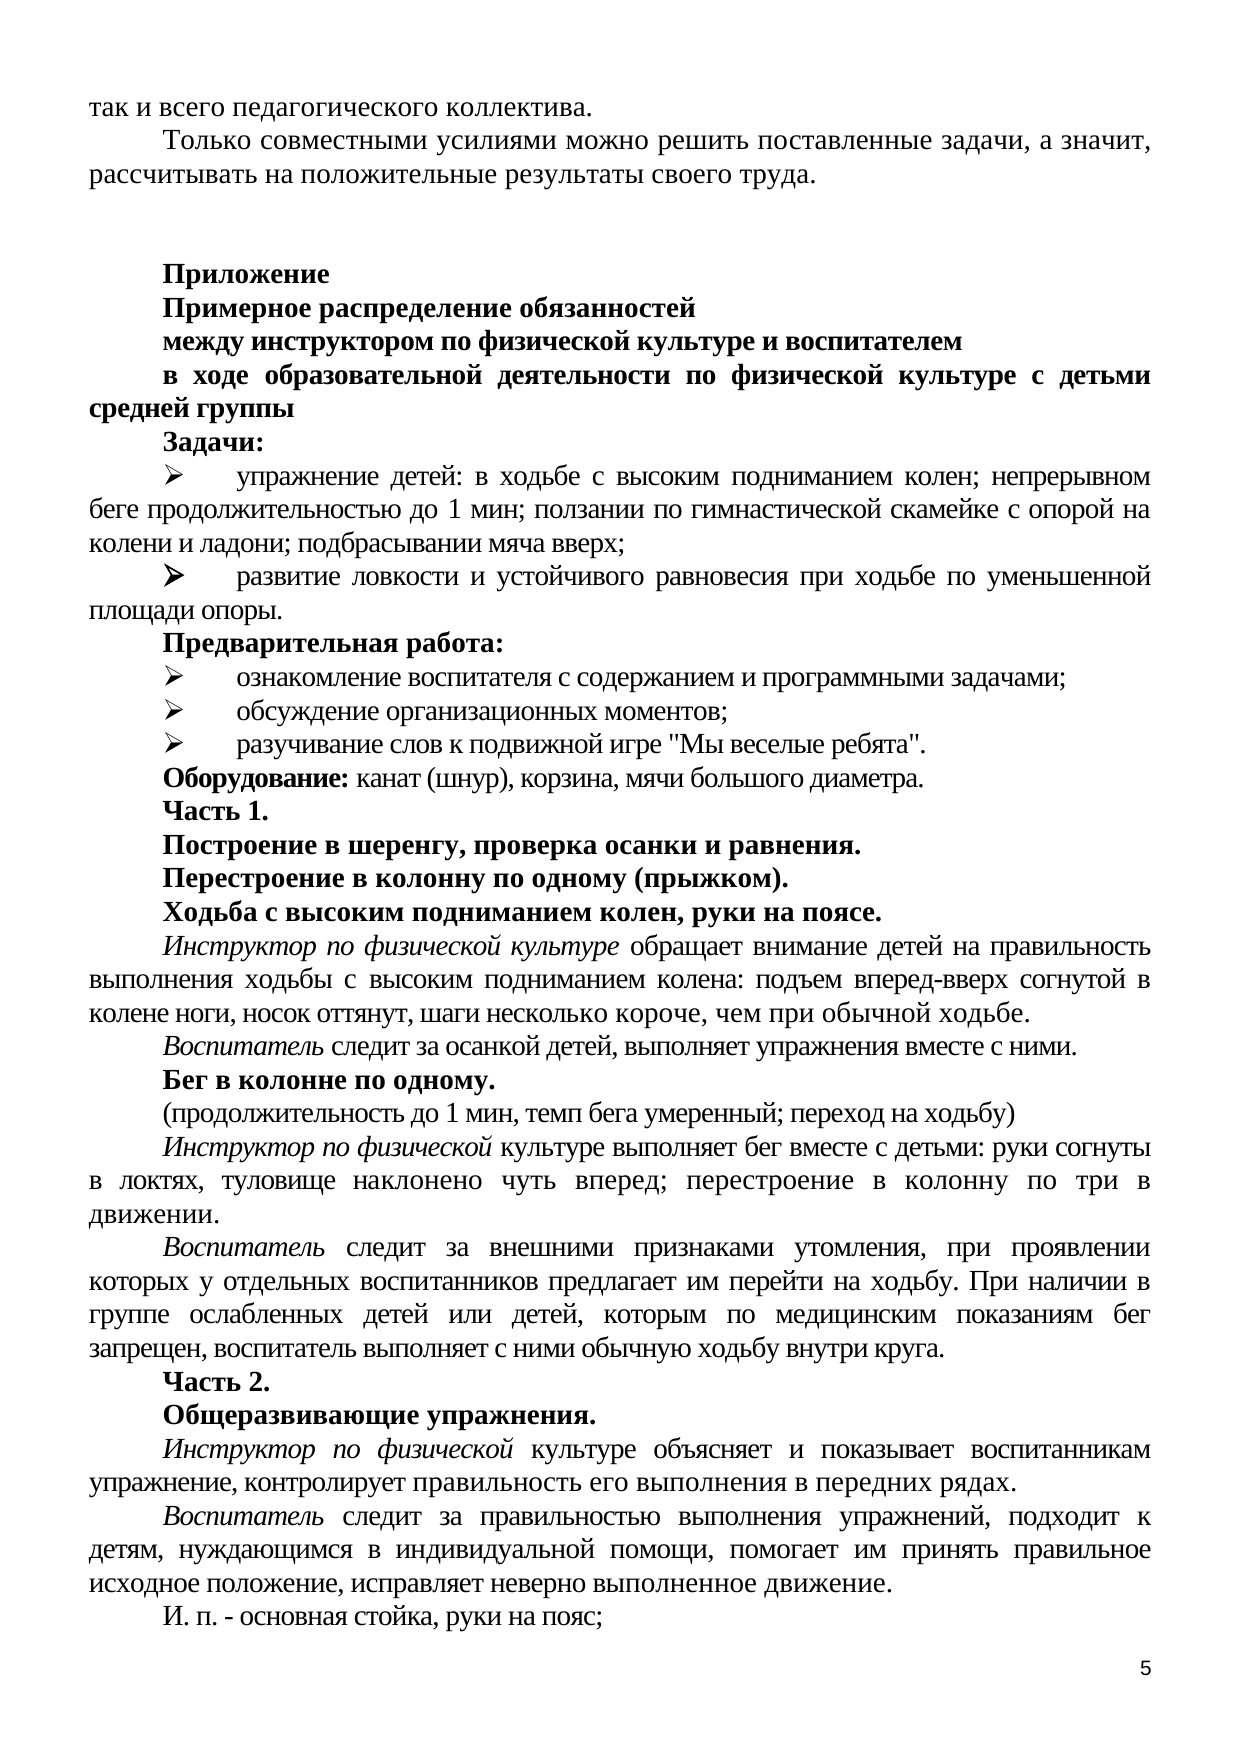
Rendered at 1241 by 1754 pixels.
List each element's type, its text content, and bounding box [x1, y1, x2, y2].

text Часть 2. [89, 1364, 1152, 1397]
text Задачи: [89, 424, 1152, 458]
text Воспитатель следит за правильностью выполнения упражнений, подходит к детям, нуждающимся в индивидуальной помощи, помогает им принять правильное исходное положение, исправляет неверно выполненное движение. [89, 1498, 1152, 1598]
text Часть 1. [89, 793, 1152, 827]
text Общеразвивающие упражнения. [89, 1397, 1152, 1431]
text Воспитатель следит за внешними признаками утомления, при проявлении которых у отдельных воспитанников предлагает им перейти на ходьбу. При наличии в группе ослабленных детей или детей, которым по медицинским показаниям бег запрещен, воспитатель выполняет с ними обычную ходьбу внутри круга. [89, 1229, 1152, 1364]
list развитие ловкости и устойчивого равновесия при ходьбе по уменьшенной площади опоры. [89, 558, 1152, 626]
text Ходьба с высоким подниманием колен, руки на поясе. [89, 894, 1152, 928]
text в ходе образовательной деятельности по физической культуре с детьми средней группы [89, 357, 1152, 424]
text Приложение [89, 256, 1152, 290]
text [89, 89, 1152, 122]
text Примерное распределение обязанностей [89, 290, 1152, 323]
text Инструктор по физической культуре обращает внимание детей на правильность выполнения ходьбы с высоким подниманием колена: подъем вперед-вверх согнутой в колене ноги, носок оттянут, шаги несколько короче, чем при обычной ходьбе. [89, 928, 1152, 1028]
text (продолжительность до 1 мин, темп бега умеренный; переход на ходьбу) [89, 1095, 1152, 1129]
text Только совместными усилиями можно решить поставленные задачи, а значит, рассчитывать на положительные результаты своего труда. [89, 122, 1152, 189]
text Инструктор по физической культуре объясняет и показывает воспитанникам упражнение, контролирует правильность его выполнения в передних рядах. [89, 1431, 1152, 1498]
list разучивание слов к подвижной игре "Мы веселые ребята". [89, 726, 1152, 760]
text Воспитатель следит за осанкой детей, выполняет упражнения вместе с ними. [89, 1028, 1152, 1062]
text И. п. - основная стойка, руки на пояс; [89, 1598, 1152, 1632]
text Построение в шеренгу, проверка осанки и равнения. [89, 827, 1152, 861]
list упражнение детей: в ходьбе с высоким подниманием колен; непрерывном беге продолжительностью до 1 мин; ползании по гимнастической скамейке с опорой на колени и ладони; подбрасывании мяча вверх; [89, 458, 1152, 558]
text Инструктор по физической культуре выполняет бег вместе с детьми: руки согнуты в локтях, туловище наклонено чуть вперед; перестроение в колонну по три в движении. [89, 1129, 1152, 1229]
text между инструктором по физической культуре и воспитателем [89, 323, 1152, 357]
text Предварительная работа: [89, 626, 1152, 659]
text Перестроение в колонну по одному (прыжком). [89, 861, 1152, 894]
text Бег в колонне по одному. [89, 1062, 1152, 1095]
list ознакомление воспитателя с содержанием и программными задачами; [89, 659, 1152, 693]
text Оборудование: канат (шнур), корзина, мячи большого диаметра. [89, 760, 1152, 793]
list обсуждение организационных моментов; [89, 693, 1152, 726]
